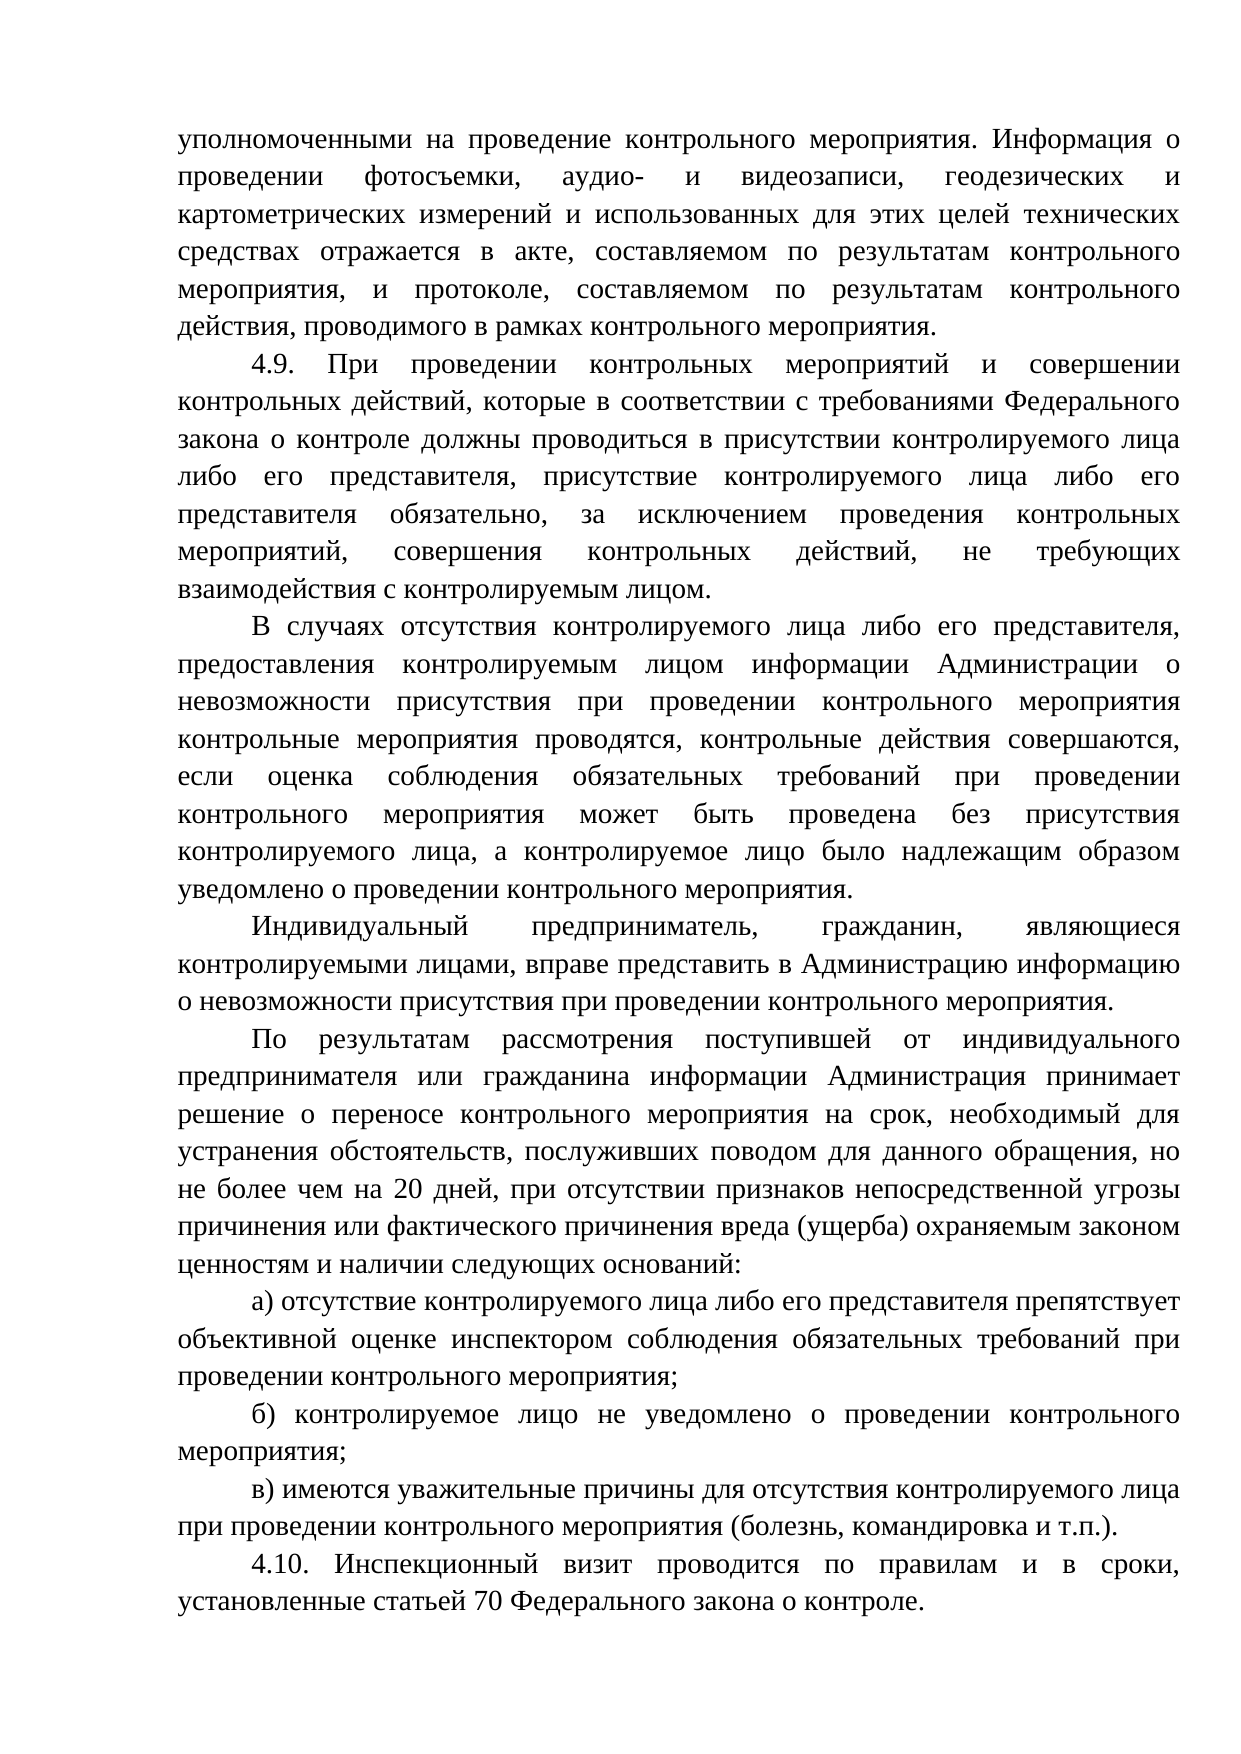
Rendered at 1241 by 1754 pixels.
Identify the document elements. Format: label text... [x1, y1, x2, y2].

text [177, 118, 1181, 343]
text Индивидуальный предприниматель, гражданин, являющиеся контролируемыми лицами, вправе представить в Администрацию информацию о невозможности присутствия при проведении контрольного мероприятия. [177, 906, 1181, 1018]
text б) контролируемое лицо не уведомлено о проведении контрольного мероприятия; [177, 1393, 1181, 1468]
text В случаях отсутствия контролируемого лица либо его представителя, предоставления контролируемым лицом информации Администрации о невозможности присутствия при проведении контрольного мероприятия контрольные мероприятия проводятся, контрольные действия совершаются, если оценка соблюдения обязательных требований при проведении контрольного мероприятия может быть проведена без присутствия контролируемого лица, а контролируемое лицо было надлежащим образом уведомлено о проведении контрольного мероприятия. [177, 606, 1181, 906]
text По результатам рассмотрения поступившей от индивидуального предпринимателя или гражданина информации Администрация принимает решение о переносе контрольного мероприятия на срок, необходимый для устранения обстоятельств, послуживших поводом для данного обращения, но не более чем на 20 дней, при отсутствии признаков непосредственной угрозы причинения или фактического причинения вреда (ущерба) охраняемым законом ценностям и наличии следующих оснований: [177, 1018, 1181, 1281]
text 4.10. Инспекционный визит проводится по правилам и в сроки, установленные статьей 70 Федерального закона о контроле. [177, 1543, 1181, 1618]
text в) имеются уважительные причины для отсутствия контролируемого лица при проведении контрольного мероприятия (болезнь, командировка и т.п.). [177, 1468, 1181, 1543]
text 4.9. При проведении контрольных мероприятий и совершении контрольных действий, которые в соответствии с требованиями Федерального закона о контроле должны проводиться в присутствии контролируемого лица либо его представителя, присутствие контролируемого лица либо его представителя обязательно, за исключением проведения контрольных мероприятий, совершения контрольных действий, не требующих взаимодействия с контролируемым лицом. [177, 343, 1181, 606]
text а) отсутствие контролируемого лица либо его представителя препятствует объективной оценке инспектором соблюдения обязательных требований при проведении контрольного мероприятия; [177, 1281, 1181, 1393]
